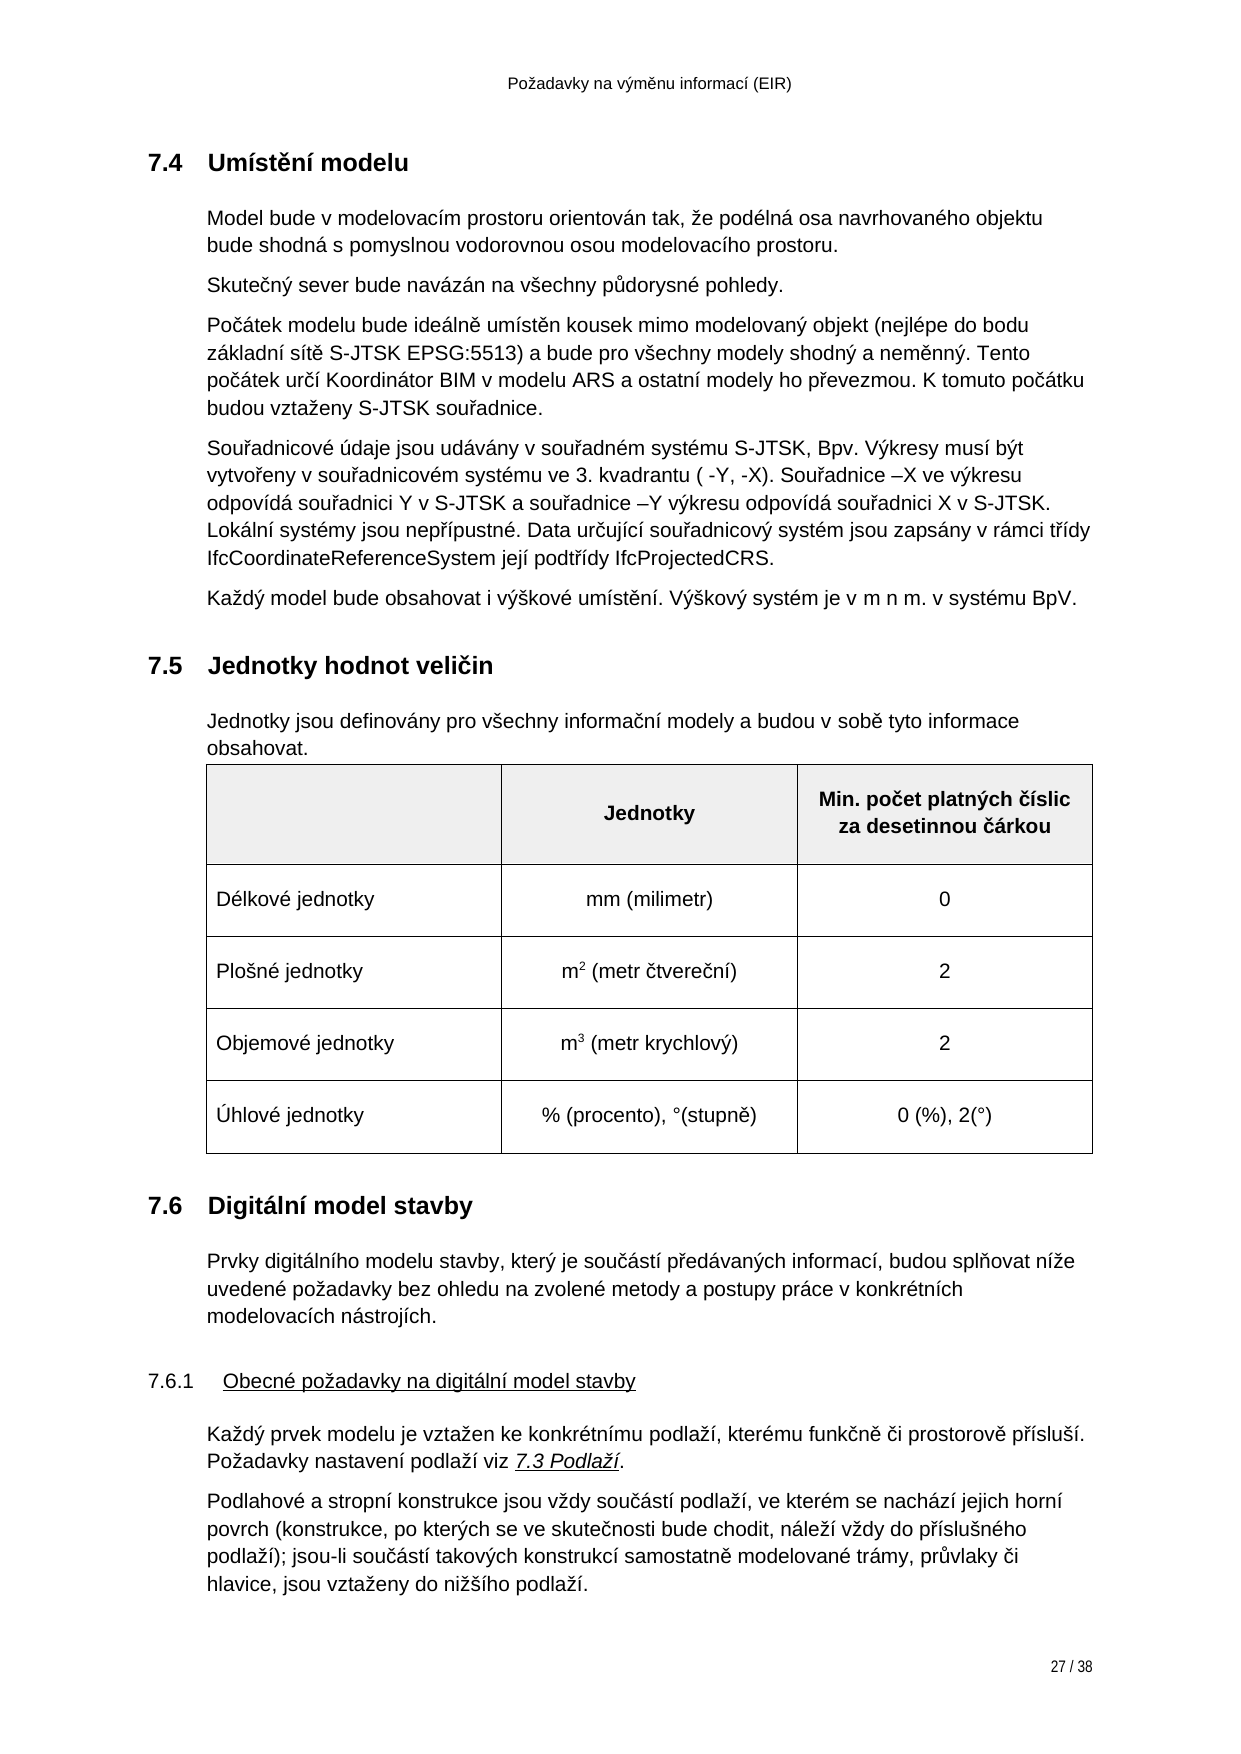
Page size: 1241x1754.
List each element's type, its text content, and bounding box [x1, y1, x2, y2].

table_header Min. počet platných číslic za desetinnou čárkou [798, 765, 1092, 863]
table_cell % (procento), °(stupně) [502, 1081, 797, 1153]
text Podlahové a stropní konstrukce jsou vždy součástí podlaží, ve kterém se nachází jejich horní povrch (konstrukce, po kterých se ve skutečnosti bude chodit, náleží vždy do příslušného podlaží); jsou-li součástí takových konstrukcí samostatně modelované trámy, průvlaky či hlavice, jsou vztaženy do nižšího podlaží. [207, 1489, 1093, 1596]
text Počátek modelu bude ideálně umístěn kousek mimo modelovaný objekt (nejlépe do bodu základní sítě S-JTSK EPSG:5513) a bude pro všechny modely shodný a neměnný. Tento počátek určí Koordinátor BIM v modelu ARS a ostatní modely ho převezmou. K tomuto počátku budou vztaženy S-JTSK souřadnice. [207, 313, 1093, 419]
table_cell 2 [798, 1009, 1092, 1080]
table_cell 0 (%), 2(°) [798, 1081, 1092, 1153]
text Skutečný sever bude navázán na všechny půdorysné pohledy. [207, 273, 1093, 297]
text Souřadnicové údaje jsou udávány v souřadném systému S-JTSK, Bpv. Výkresy musí být vytvořeny v souřadnicovém systému ve 3. kvadrantu ( -Y, -X). Souřadnice –X ve výkresu odpovídá souřadnici Y v S-JTSK a souřadnice –Y výkresu odpovídá souřadnici X v S-JTSK. Lokální systémy jsou nepřípustné. Data určující souřadnicový systém jsou zapsány v rámci třídy IfcCoordinateReferenceSystem její podtřídy IfcProjectedCRS. [207, 436, 1093, 569]
table_cell Objemové jednotky [207, 1009, 501, 1080]
text Každý prvek modelu je vztažen ke konkrétnímu podlaží, kterému funkčně či prostorově přísluší. Požadavky nastavení podlaží viz 7.3 Podlaží. [207, 1422, 1093, 1473]
subtitle Umístění modelu [148, 148, 1093, 176]
table_cell Délkové jednotky [207, 865, 501, 936]
table_cell mm (milimetr) [502, 865, 797, 936]
table_cell Úhlové jednotky [207, 1081, 501, 1153]
table_header Jednotky [502, 765, 797, 863]
table_cell m3 (metr krychlový) [502, 1009, 797, 1080]
subtitle Obecné požadavky na digitální model stavby [148, 1369, 1093, 1393]
text Prvky digitálního modelu stavby, který je součástí předávaných informací, budou splňovat níže uvedené požadavky bez ohledu na zvolené metody a postupy práce v konkrétních modelovacích nástrojích. [207, 1249, 1093, 1328]
table_cell m2 (metr čtvereční) [502, 937, 797, 1008]
subtitle Digitální model stavby [148, 1191, 1093, 1220]
table_cell 2 [798, 937, 1092, 1008]
table_header [207, 765, 501, 863]
text Model bude v modelovacím prostoru orientován tak, že podélná osa navrhovaného objektu bude shodná s pomyslnou vodorovnou osou modelovacího prostoru. [207, 206, 1093, 257]
text Jednotky jsou definovány pro všechny informační modely a budou v sobě tyto informace obsahovat. [207, 709, 1093, 760]
subtitle Jednotky hodnot veličin [148, 651, 1093, 679]
text Každý model bude obsahovat i výškové umístění. Výškový systém je v m n m. v systému BpV. [207, 586, 1093, 609]
table_cell 0 [798, 865, 1092, 936]
table_cell Plošné jednotky [207, 937, 501, 1008]
